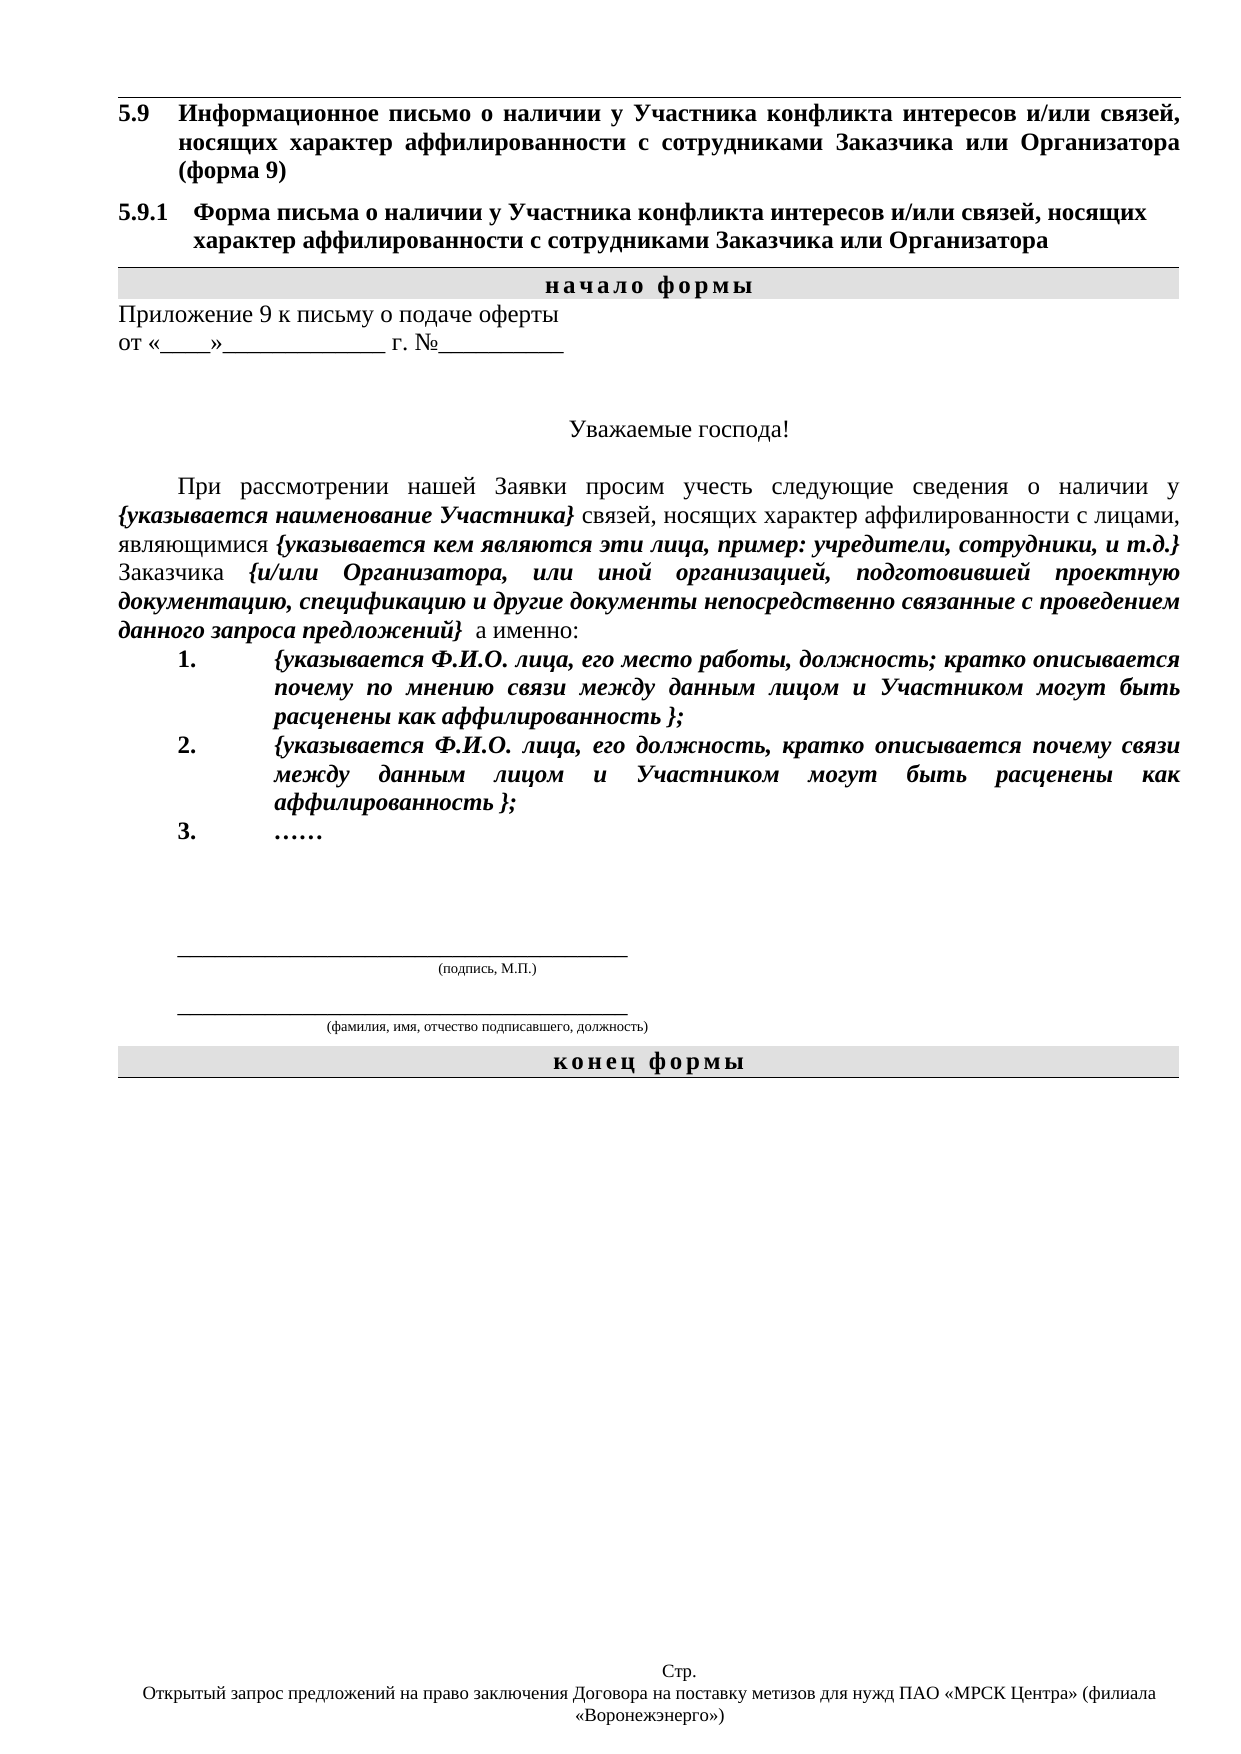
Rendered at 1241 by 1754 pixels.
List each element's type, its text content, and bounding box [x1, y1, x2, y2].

list …… [177, 816, 1181, 845]
text конец формы [118, 1046, 1179, 1077]
text ____________________________________ [118, 989, 1181, 1017]
text (фамилия, имя, отчество подписавшего, должность) [118, 1017, 797, 1046]
text Уважаемые господа! [118, 414, 1181, 442]
text (подпись, М.П.) [118, 960, 797, 989]
subtitle Форма письма о наличии у Участника конфликта интересов и/или связей, носящих характер аффилированности с сотрудниками Заказчика или Организатора [118, 197, 1181, 254]
text Приложение 9 к письму о подаче оферты от «____»_____________ г. №__________ [118, 299, 1181, 356]
subtitle Информационное письмо о наличии у Участника конфликта интересов и/или связей, носящих характер аффилированности с сотрудниками Заказчика или Организатора (форма 9) [118, 98, 1181, 184]
text При рассмотрении нашей Заявки просим учесть следующие сведения о наличии у {указывается наименование Участника} связей, носящих характер аффилированности с лицами, являющимися {указывается кем являются эти лица, пример: учредители, сотрудники, и т.д.} Заказчика {и/или Организатора, или иной организацией, подготовившей проектную документацию, спецификацию и другие документы непосредственно связанные с проведением данного запроса предложений} а именно: [118, 471, 1181, 644]
list {указывается Ф.И.О. лица, его место работы, должность; кратко описывается почему по мнению связи между данным лицом и Участником могут быть расценены как аффилированность }; [177, 644, 1181, 730]
text ____________________________________ [118, 931, 1181, 960]
text начало формы [118, 268, 1179, 299]
list {указывается Ф.И.О. лица, его должность, кратко описывается почему связи между данным лицом и Участником могут быть расценены как аффилированность }; [177, 730, 1181, 816]
